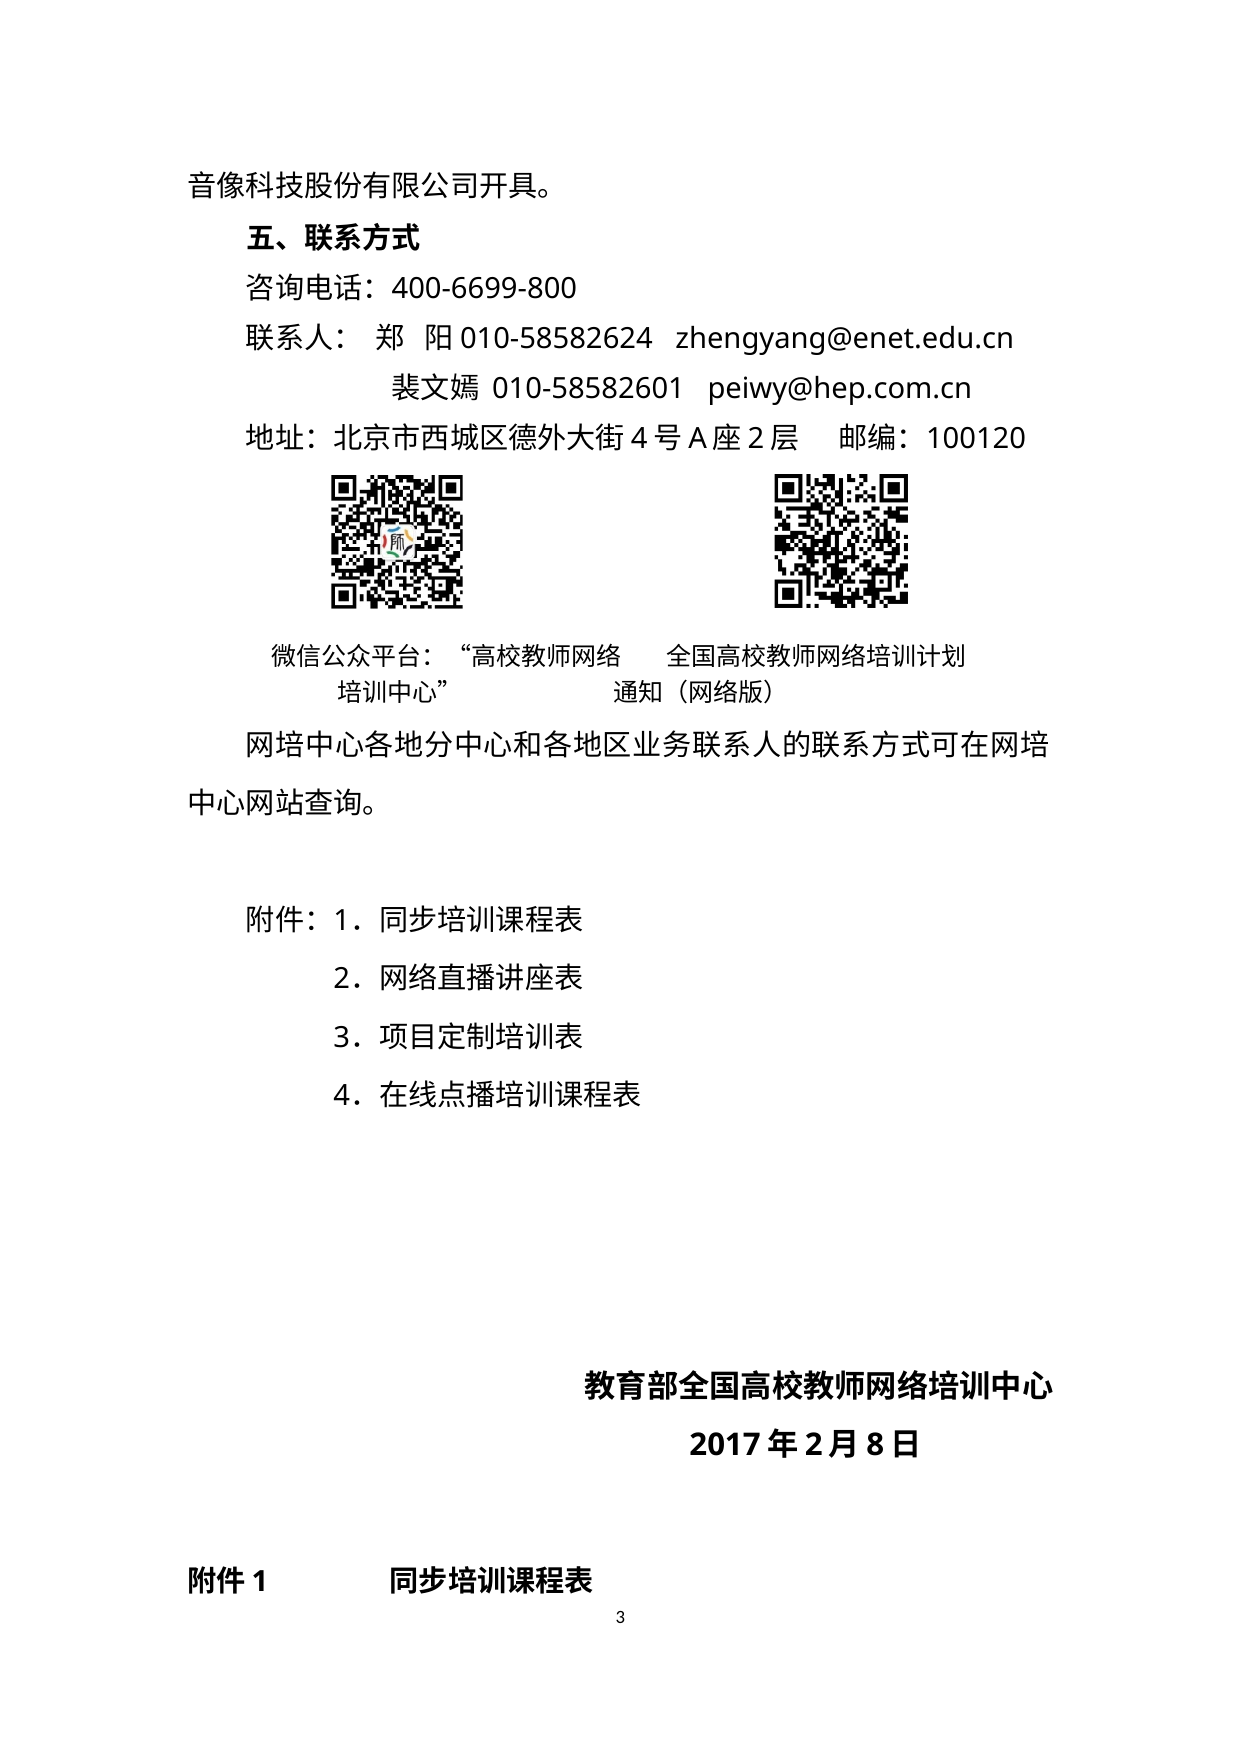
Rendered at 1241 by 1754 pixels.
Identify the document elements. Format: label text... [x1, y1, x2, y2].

text 2．网络直播讲座表 [187, 942, 1053, 1000]
text 网培中心各地分中心和各地区业务联系人的联系方式可在网培中心网站查询。 [187, 709, 1050, 825]
picture [774, 474, 909, 609]
text 3．项目定制培训表 [187, 1000, 1053, 1059]
text 附件：1．同步培训课程表 [187, 884, 1053, 942]
text 咨询电话：400-6699-800 [187, 258, 1053, 308]
text 教育部全国高校教师网络培训中心 [187, 1350, 1053, 1409]
text 2017年2月8日 [187, 1409, 1053, 1467]
text 微信公众平台：“高校教师网络 全国高校教师网络培训计划 [271, 636, 1053, 672]
picture [331, 475, 463, 610]
text 地址：北京市西城区德外大街4号A座2层 邮编：100120 [187, 408, 1053, 458]
text 附件1 同步培训课程表 [187, 1558, 1053, 1600]
text 联系人： 郑 阳 010-58582624 zhengyang@enet.edu.cn [187, 308, 1053, 358]
text 4．在线点播培训课程表 [187, 1059, 1053, 1117]
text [187, 150, 1053, 208]
text 五、联系方式 [187, 208, 1053, 258]
text 裴文嫣 010-58582601 peiwy@hep.com.cn [187, 358, 1053, 408]
text 培训中心” 通知（网络版） [187, 672, 1053, 709]
